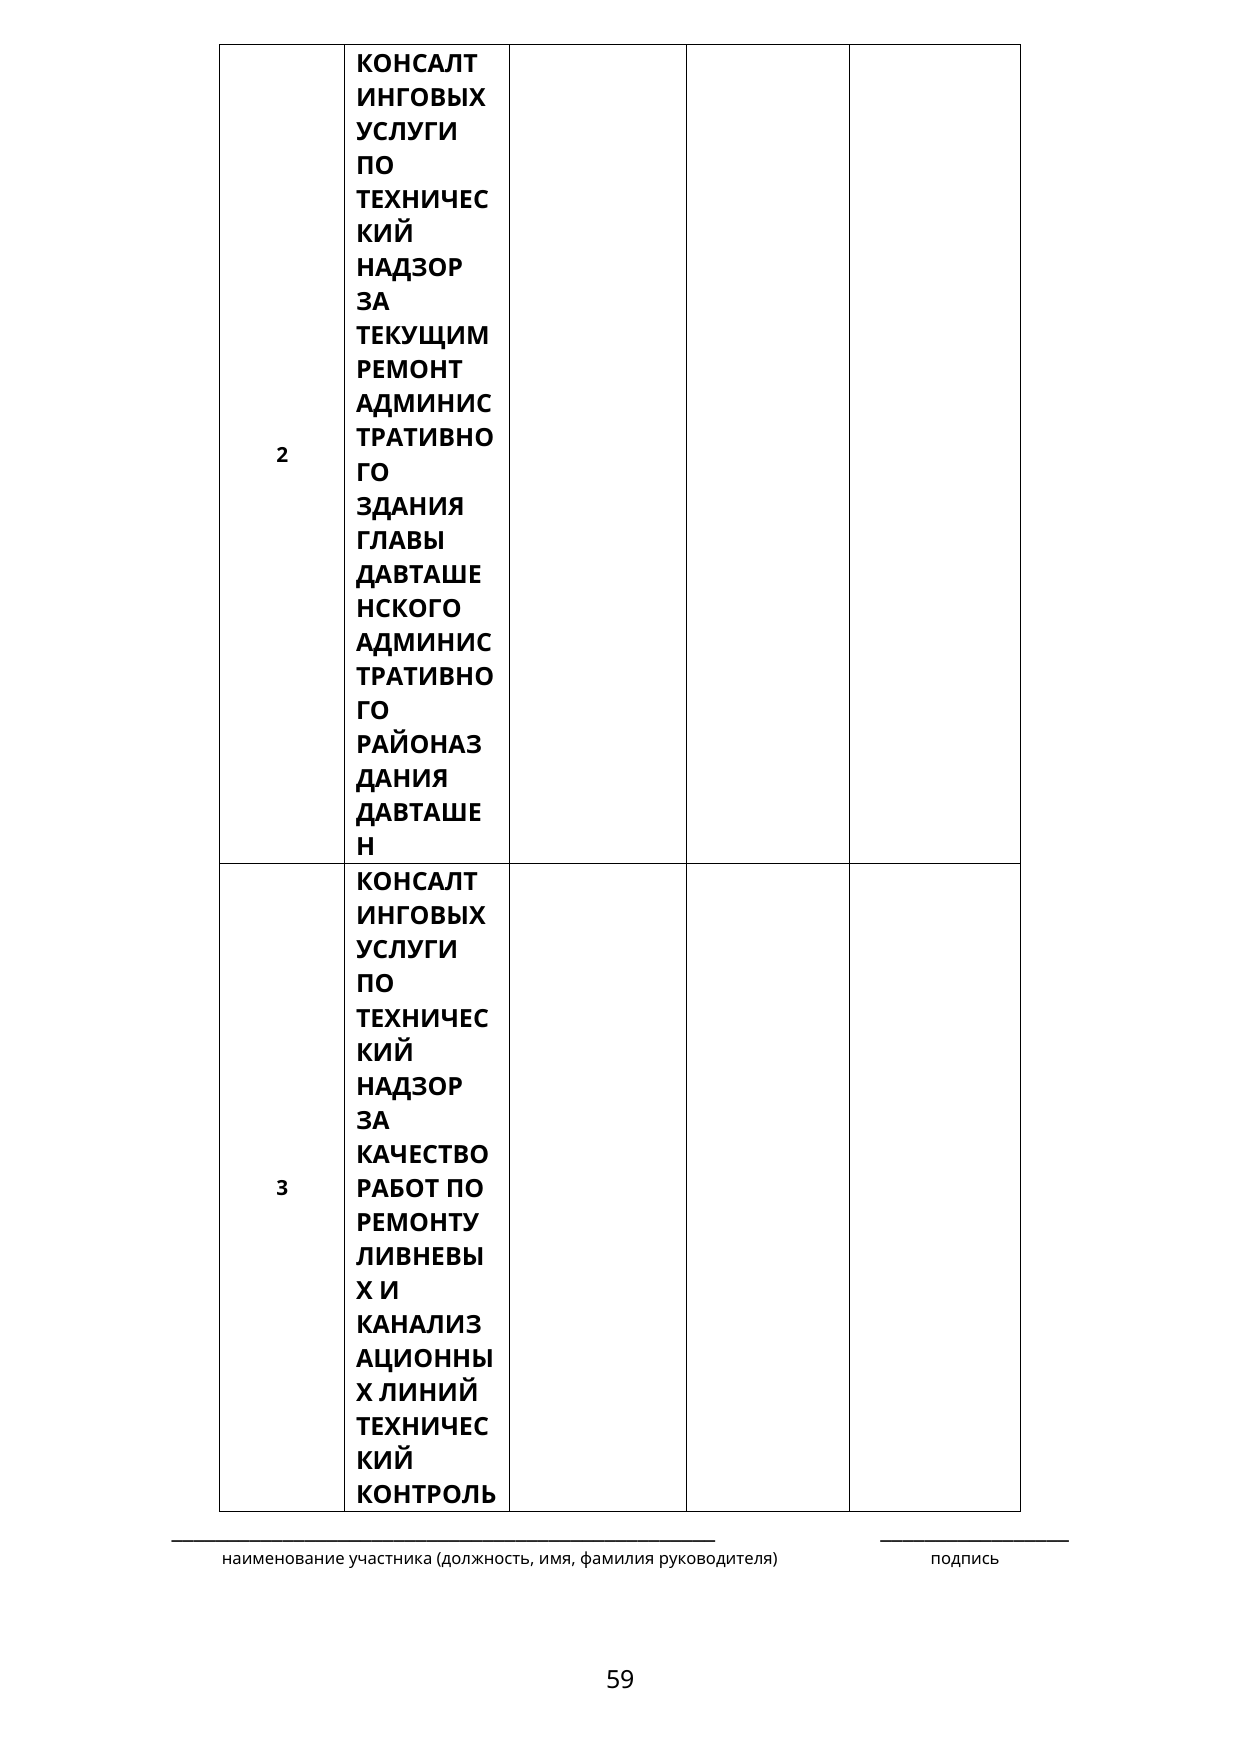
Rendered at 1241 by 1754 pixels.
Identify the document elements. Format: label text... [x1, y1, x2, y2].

table_cell [687, 45, 849, 863]
table_cell [850, 864, 1020, 1511]
table_cell [510, 45, 686, 863]
text _________________________________________________ _________________ [148, 1512, 1092, 1546]
text наименование участника (должность, имя, фамилия руководителя) подпись [222, 1546, 1092, 1569]
table_cell [687, 864, 849, 1511]
table_cell КОНСАЛТИНГОВЫХ УСЛУГИ ПО ТЕХНИЧЕСКИЙ НАДЗОР ЗА ТЕКУЩИМ РЕМОНТ АДМИНИСТРАТИВНОГО ЗДАНИЯ ГЛАВЫ ДАВТАШЕНСКОГО АДМИНИСТРАТИВНОГО РАЙОНАЗДАНИЯ ДАВТАШЕН [345, 45, 509, 863]
table_cell [850, 45, 1020, 863]
table_cell 3 [220, 864, 344, 1511]
table_cell КОНСАЛТИНГОВЫХ УСЛУГИ ПО ТЕХНИЧЕСКИЙ НАДЗОР ЗА КАЧЕСТВО РАБОТ ПО РЕМОНТУ ЛИВНЕВЫХ И КАНАЛИЗАЦИОННЫХ ЛИНИЙ ТЕХНИЧЕСКИЙ КОНТРОЛЬ [345, 864, 509, 1511]
table_cell [510, 864, 686, 1511]
table_cell 2 [220, 45, 344, 863]
